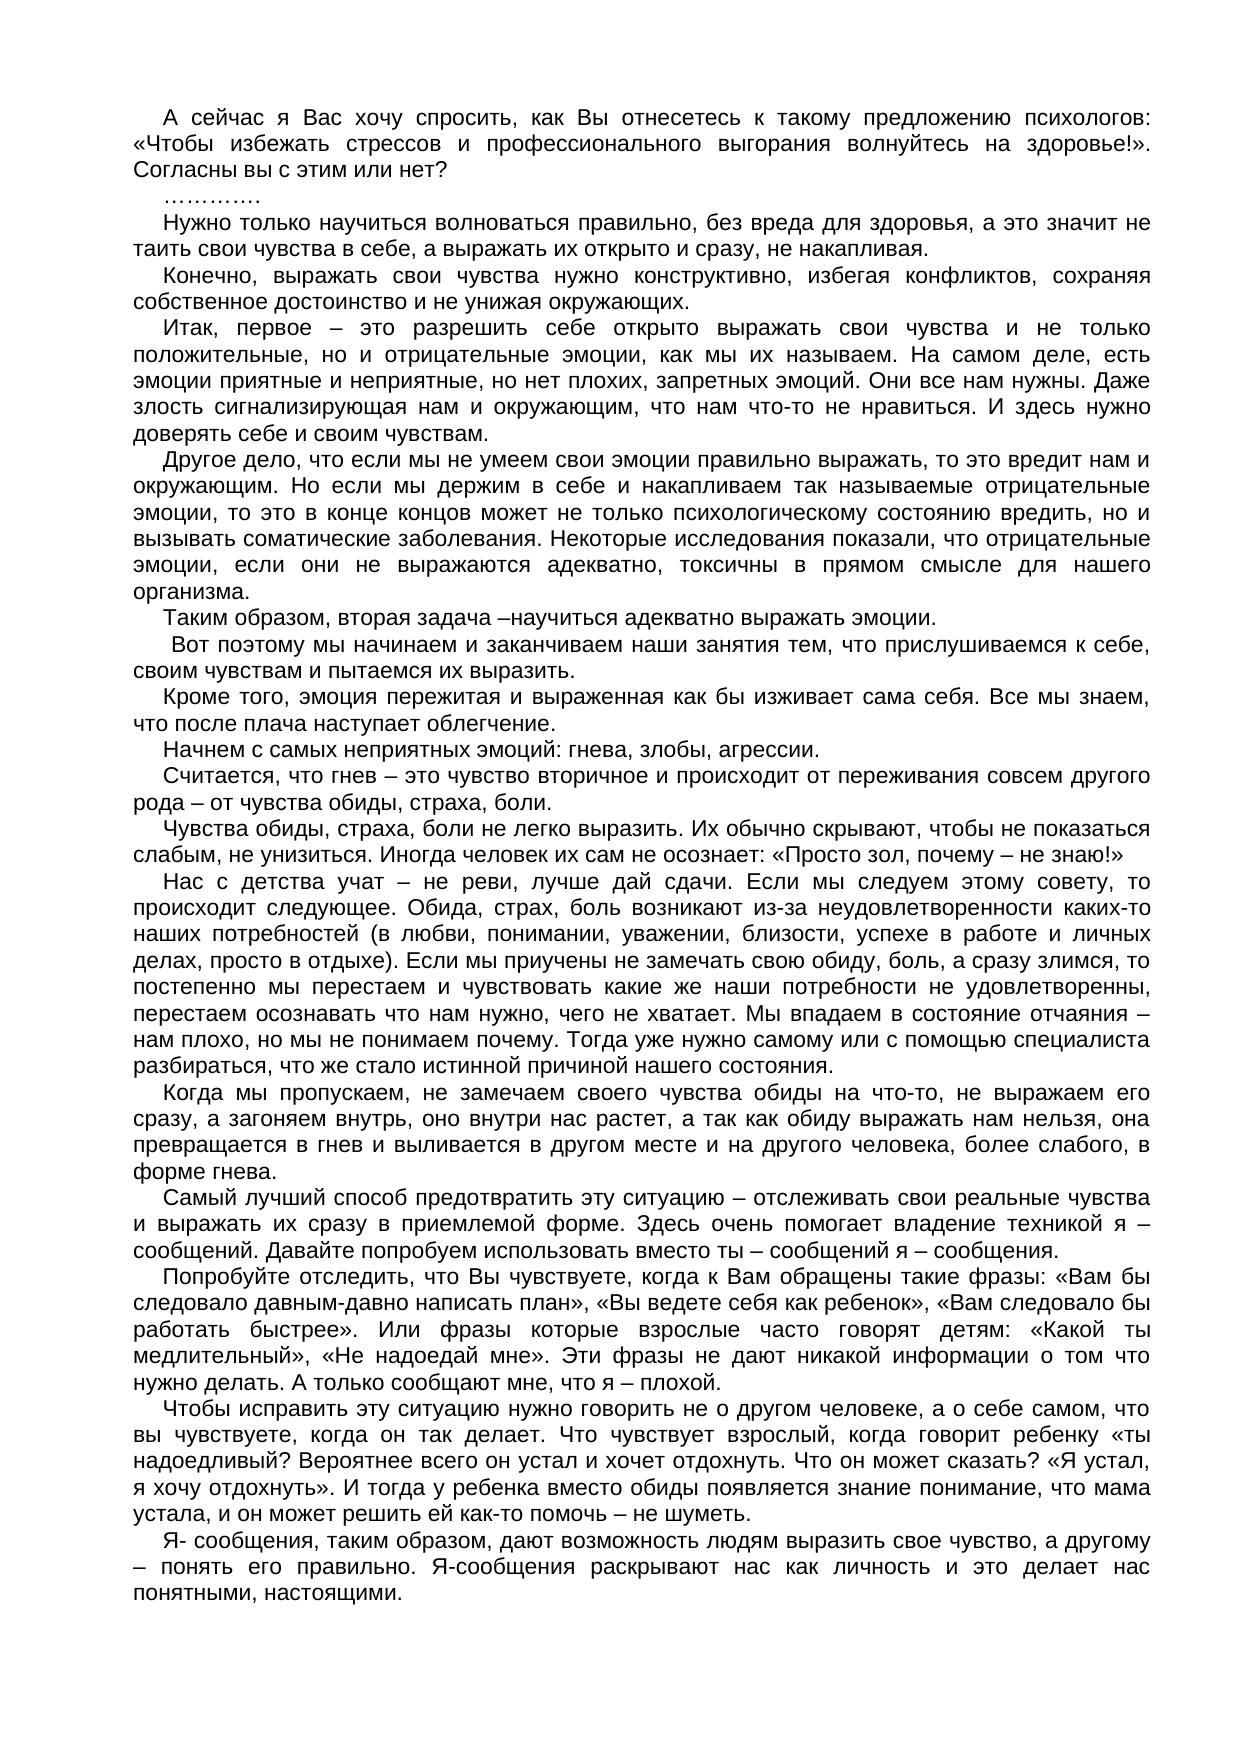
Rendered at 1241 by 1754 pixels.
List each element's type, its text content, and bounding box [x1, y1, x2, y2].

text Начнем с самых неприятных эмоций: гнева, злобы, агрессии. [133, 736, 1152, 762]
text Считается, что гнев – это чувство вторичное и происходит от переживания совсем другого рода – от чувства обиды, страха, боли. [133, 762, 1152, 815]
text …………. [133, 182, 1152, 209]
text Вот поэтому мы начинаем и заканчиваем наши занятия тем, что прислушиваемся к себе, своим чувствам и пытаемся их выразить. [133, 631, 1152, 683]
text Кроме того, эмоция пережитая и выраженная как бы изживает сама себя. Все мы знаем, что после плача наступает облегчение. [133, 683, 1152, 736]
text Я- сообщения, таким образом, дают возможность людям выразить свое чувство, а другому – понять его правильно. Я-сообщения раскрывают нас как личность и это делает нас понятными, настоящими. [133, 1527, 1152, 1606]
text Когда мы пропускаем, не замечаем своего чувства обиды на что-то, не выражаем его сразу, а загоняем внутрь, оно внутри нас растет, а так как обиду выражать нам нельзя, она превращается в гнев и выливается в другом месте и на другого человека, более слабого, в форме гнева. [133, 1078, 1152, 1184]
text Итак, первое – это разрешить себе открыто выражать свои чувства и не только положительные, но и отрицательные эмоции, как мы их называем. На самом деле, есть эмоции приятные и неприятные, но нет плохих, запретных эмоций. Они все нам нужны. Даже злость сигнализирующая нам и окружающим, что нам что-то не нравиться. И здесь нужно доверять себе и своим чувствам. [133, 314, 1152, 446]
text Чтобы исправить эту ситуацию нужно говорить не о другом человеке, а о себе самом, что вы чувствуете, когда он так делает. Что чувствует взрослый, когда говорит ребенку «ты надоедливый? Вероятнее всего он устал и хочет отдохнуть. Что он может сказать? «Я устал, я хочу отдохнуть». И тогда у ребенка вместо обиды появляется знание понимание, что мама устала, и он может решить ей как-то помочь – не шуметь. [133, 1395, 1152, 1527]
text Попробуйте отследить, что Вы чувствуете, когда к Вам обращены такие фразы: «Вам бы следовало давным-давно написать план», «Вы ведете себя как ребенок», «Вам следовало бы работать быстрее». Или фразы которые взрослые часто говорят детям: «Какой ты медлительный», «Не надоедай мне». Эти фразы не дают никакой информации о том что нужно делать. А только сообщают мне, что я – плохой. [133, 1263, 1152, 1395]
text Конечно, выражать свои чувства нужно конструктивно, избегая конфликтов, сохраняя собственное достоинство и не унижая окружающих. [133, 262, 1152, 314]
text А сейчас я Вас хочу спросить, как Вы отнесетесь к такому предложению психологов: «Чтобы избежать стрессов и профессионального выгорания волнуйтесь на здоровье!». Согласны вы с этим или нет? [133, 103, 1152, 182]
text Чувства обиды, страха, боли не легко выразить. Их обычно скрывают, чтобы не показаться слабым, не унизиться. Иногда человек их сам не осознает: «Просто зол, почему – не знаю!» [133, 815, 1152, 868]
text Самый лучший способ предотвратить эту ситуацию – отслеживать свои реальные чувства и выражать их сразу в приемлемой форме. Здесь очень помогает владение техникой я – сообщений. Давайте попробуем использовать вместо ты – сообщений я – сообщения. [133, 1184, 1152, 1263]
text Другое дело, что если мы не умеем свои эмоции правильно выражать, то это вредит нам и окружающим. Но если мы держим в себе и накапливаем так называемые отрицательные эмоции, то это в конце концов может не только психологическому состоянию вредить, но и вызывать соматические заболевания. Некоторые исследования показали, что отрицательные эмоции, если они не выражаются адекватно, токсичны в прямом смысле для нашего организма. [133, 446, 1152, 604]
text Нужно только научиться волноваться правильно, без вреда для здоровья, а это значит не таить свои чувства в себе, а выражать их открыто и сразу, не накапливая. [133, 209, 1152, 262]
text Нас с детства учат – не реви, лучше дай сдачи. Если мы следуем этому совету, то происходит следующее. Обида, страх, боль возникают из-за неудовлетворенности каких-то наших потребностей (в любви, понимании, уважении, близости, успехе в работе и личных делах, просто в отдыхе). Если мы приучены не замечать свою обиду, боль, а сразу злимся, то постепенно мы перестаем и чувствовать какие же наши потребности не удовлетворенны, перестаем осознавать что нам нужно, чего не хватает. Мы впадаем в состояние отчаяния – нам плохо, но мы не понимаем почему. Тогда уже нужно самому или с помощью специалиста разбираться, что же стало истинной причиной нашего состояния. [133, 868, 1152, 1078]
text Таким образом, вторая задача –научиться адекватно выражать эмоции. [133, 604, 1152, 631]
